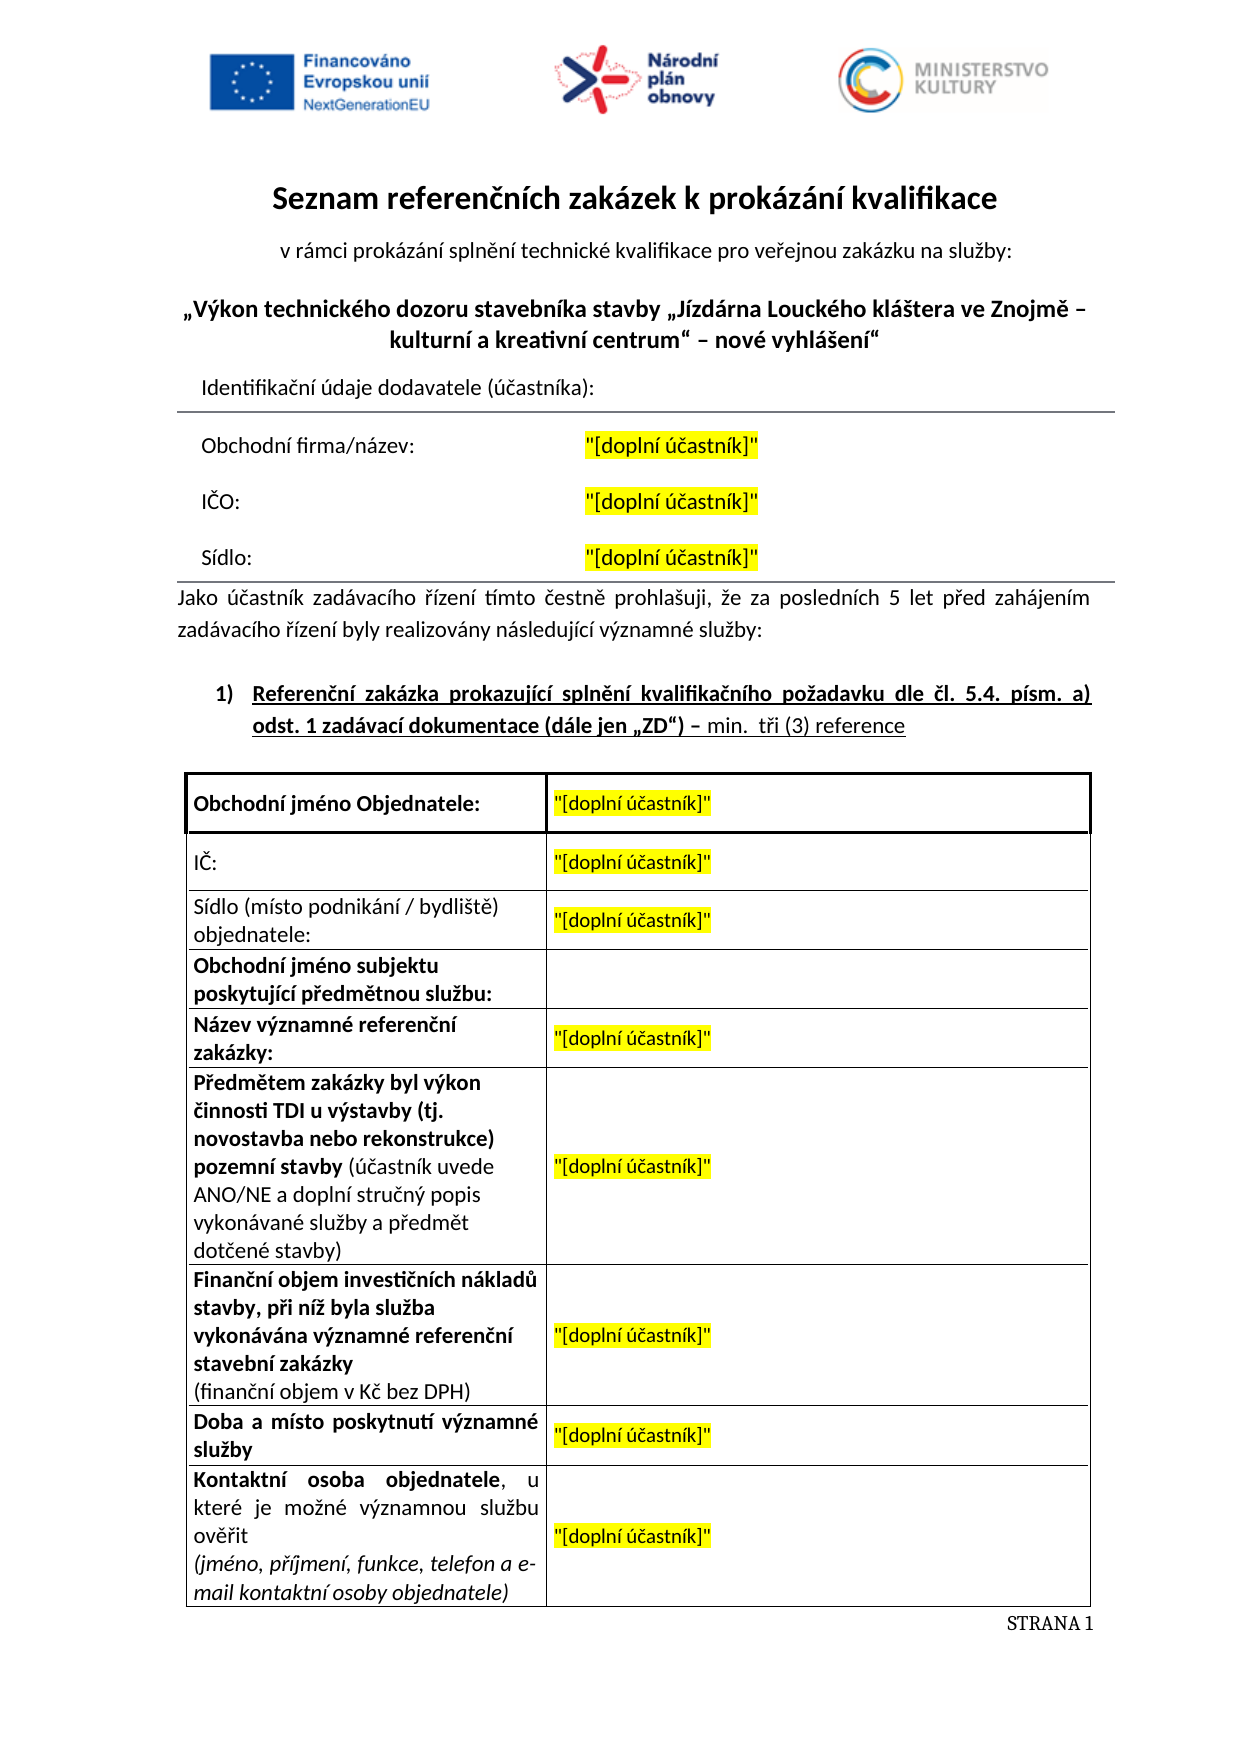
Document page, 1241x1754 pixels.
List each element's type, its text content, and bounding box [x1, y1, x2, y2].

table_cell Sídlo: [177, 525, 561, 581]
text „Výkon technického dozoru stavebníka stavby „Jízdárna Louckého kláštera ve Znojmě – kulturní a kreativní centrum“ – nové vyhlášení“ [177, 294, 1092, 355]
table_cell IČO: [177, 469, 561, 525]
table_header Identifikační údaje dodavatele (účastníka): [177, 355, 1115, 411]
table_cell "[doplní účastník]" [547, 1264, 1090, 1405]
table_cell Název významné referenční zakázky: [187, 1008, 546, 1067]
picture [162, 22, 1108, 139]
table_cell "[doplní účastník]" [547, 1405, 1090, 1464]
text v rámci prokázání splnění technické kvalifikace pro veřejnou zakázku na služby: [177, 236, 1092, 264]
table_cell Finanční objem investičních nákladů stavby, při níž byla služba vykonávána významné referenční stavební zakázky (finanční objem v Kč bez DPH) [187, 1264, 546, 1405]
table_cell Obchodní jméno subjektu poskytující předmětnou službu: [187, 949, 546, 1008]
table_cell Kontaktní osoba objednatele, u které je možné významnou ověřit (jméno, příjmení, funkce, telefon a e-mail kontaktní osoby objednatele) [187, 1465, 546, 1606]
table_cell "[doplní účastník]" [547, 1067, 1090, 1264]
text Jako účastník zadávacího řízení tímto čestně prohlašuji, že za posledních 5 let před zahájením zadávacího řízení byly realizovány následující významné služby: [177, 583, 1092, 643]
text Seznam referenčních zakázek k prokázání kvalifikace [177, 177, 1092, 218]
table_cell "[doplní účastník]" [547, 890, 1090, 949]
table_cell "[doplní účastník]" [561, 525, 1115, 581]
table_header Obchodní jméno Objednatele: [188, 775, 545, 831]
table_cell "[doplní účastník]" [547, 831, 1090, 890]
table_cell Sídlo (místo podnikání / bydliště) objednatele: [187, 890, 546, 949]
table_cell "[doplní účastník]" [547, 1008, 1090, 1067]
table_header "[doplní účastník]" [548, 775, 1089, 831]
table_cell IČ: [187, 832, 546, 890]
table_cell Předmětem zakázky byl výkon činnosti TDI u výstavby (tj. novostavba nebo rekonstrukce) pozemní stavby (účastník uvede ANO/NE a doplní stručný popis vykonávané služby a předmět dotčené stavby) [187, 1067, 546, 1264]
table_cell Obchodní firma/název: [177, 413, 561, 469]
table_cell "[doplní účastník]" [547, 1465, 1090, 1606]
list Referenční zakázka prokazující splnění kvalifikačního požadavku dle čl. 5.4. písm. a) odst. 1 zadávací dokumentace (dále jen „ZD“) – min. tři (3) reference [215, 679, 1092, 739]
table_cell "[doplní účastník]" [561, 469, 1115, 525]
table_cell "[doplní účastník]" [561, 413, 1115, 469]
table_cell [547, 949, 1090, 1008]
table_cell Doba a místo poskytnutí významné [187, 1405, 546, 1464]
